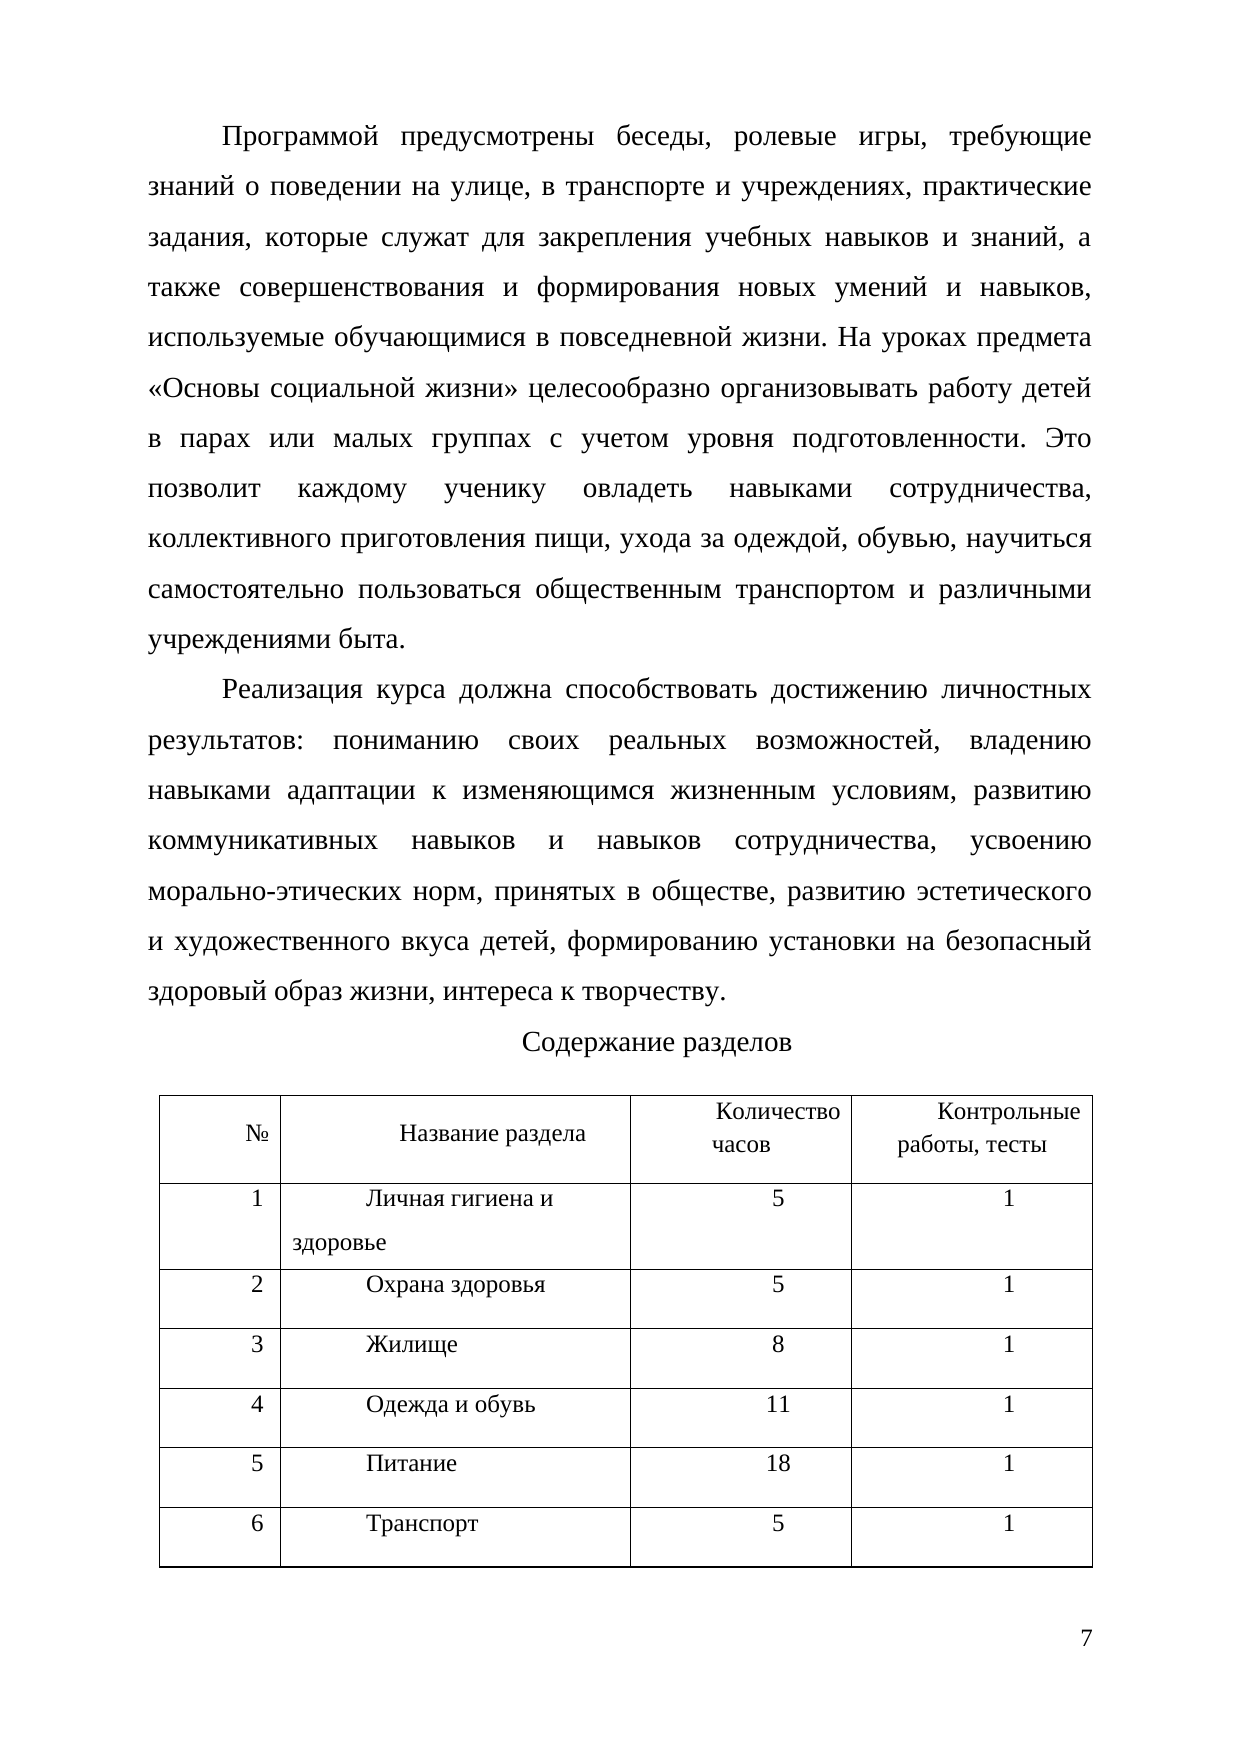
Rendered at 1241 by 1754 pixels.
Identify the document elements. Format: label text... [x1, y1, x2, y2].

table_cell Охрана здоровья [281, 1270, 630, 1328]
table_cell 1 [160, 1184, 280, 1268]
text Программой предусмотрены беседы, ролевые игры, требующие знаний о поведении на улице, в транспорте и учреждениях, практические задания, которые служат для закрепления учебных навыков и знаний, а также совершенствования и формирования новых умений и навыков, используемые обучающимися в повседневной жизни. На уроках предмета «Основы социальной жизни» целесообразно организовывать работу детей в парах или малых группах с учетом уровня подготовленности. Это позволит каждому ученику овладеть навыками сотрудничества, коллективного приготовления пищи, ухода за одеждой, обувью, научиться самостоятельно пользоваться общественным транспортом и различными учреждениями быта. [148, 118, 1092, 655]
table_cell 5 [631, 1508, 851, 1566]
table_cell 8 [631, 1329, 851, 1388]
table_header № [160, 1096, 280, 1182]
text Содержание разделов [148, 1024, 1092, 1057]
table_cell Питание [281, 1448, 630, 1507]
table_cell 1 [852, 1508, 1092, 1566]
table_cell 1 [852, 1184, 1092, 1268]
table_cell 1 [852, 1389, 1092, 1447]
table_cell 5 [631, 1270, 851, 1328]
table_cell 1 [852, 1448, 1092, 1507]
table_cell 1 [852, 1270, 1092, 1328]
table_cell 1 [852, 1329, 1092, 1388]
table_cell 5 [160, 1448, 280, 1507]
table_cell 5 [631, 1184, 851, 1268]
table_cell Жилище [281, 1329, 630, 1388]
table_cell Одежда и обувь [281, 1389, 630, 1447]
table_header Контрольные работы, тесты [852, 1096, 1092, 1182]
table_cell Транспорт [281, 1508, 630, 1566]
table_cell 18 [631, 1448, 851, 1507]
table_cell 11 [631, 1389, 851, 1447]
table_header Название раздела [281, 1096, 630, 1182]
table_cell 4 [160, 1389, 280, 1447]
table_cell 2 [160, 1270, 280, 1328]
table_header Количество часов [631, 1096, 851, 1182]
text Реализация курса должна способствовать достижению личностных результатов: пониманию своих реальных возможностей, владению навыками адаптации к изменяющимся жизненным условиям, развитию коммуникативных навыков и навыков сотрудничества, усвоению морально-этических норм, принятых в обществе, развитию эстетического и художественного вкуса детей, формированию установки на безопасный здоровый образ жизни, интереса к творчеству. [148, 672, 1092, 1007]
table_cell 6 [160, 1508, 280, 1566]
table_cell Личная гигиена и здоровье [281, 1184, 630, 1268]
table_cell 3 [160, 1329, 280, 1388]
